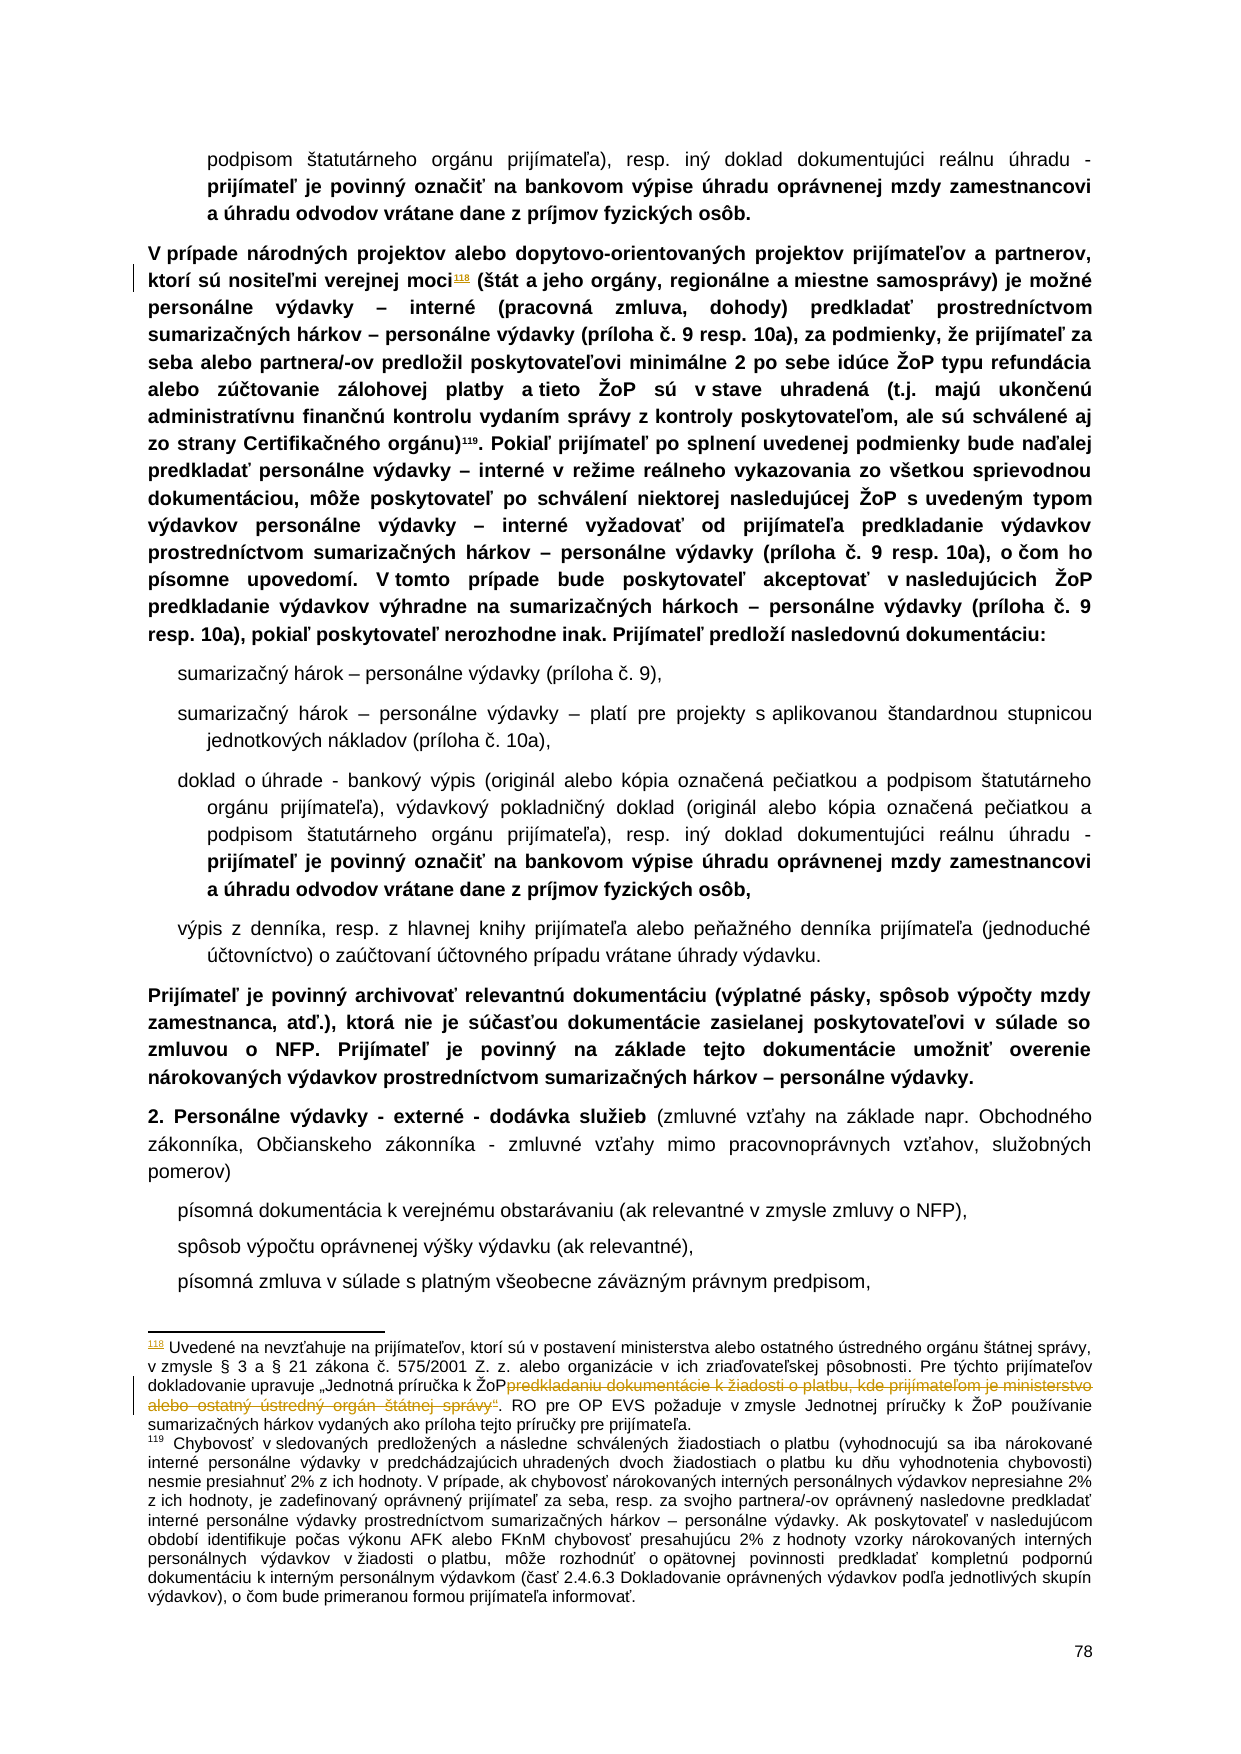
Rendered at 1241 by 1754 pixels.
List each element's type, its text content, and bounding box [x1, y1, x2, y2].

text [177, 148, 1092, 225]
text písomná dokumentácia k verejnému obstarávaniu (ak relevantné v zmysle zmluvy o NFP), [177, 1199, 1092, 1222]
text 2. Personálne výdavky - externé - dodávka služieb (zmluvné vzťahy na základe napr. Obchodného zákonníka, Občianskeho zákonníka - zmluvné vzťahy mimo pracovnoprávnych vzťahov, služobných pomerov) [148, 1105, 1092, 1182]
text sumarizačný hárok – personálne výdavky – platí pre projekty s aplikovanou štandardnou stupnicou jednotkových nákladov (príloha č. 10a), [177, 702, 1092, 752]
text písomná zmluva v súlade s platným všeobecne záväzným právnym predpisom, [177, 1270, 1092, 1292]
text sumarizačný hárok – personálne výdavky (príloha č. 9), [177, 662, 1092, 685]
text doklad o úhrade - bankový výpis (originál alebo kópia označená pečiatkou a podpisom štatutárneho orgánu prijímateľa), výdavkový pokladničný doklad (originál alebo kópia označená pečiatkou a podpisom štatutárneho orgánu prijímateľa), resp. iný doklad dokumentujúci reálnu úhradu - prijímateľ je povinný označiť na bankovom výpise úhradu oprávnenej mzdy zamestnancovi a úhradu odvodov vrátane dane z príjmov fyzických osôb, [177, 769, 1092, 900]
text výpis z denníka, resp. z hlavnej knihy prijímateľa alebo peňažného denníka prijímateľa (jednoduché účtovníctvo) o zaúčtovaní účtovného prípadu vrátane úhrady výdavku. [177, 917, 1092, 967]
text Prijímateľ je povinný archivovať relevantnú dokumentáciu (výplatné pásky, spôsob výpočty mzdy zamestnanca, atď.), ktorá nie je súčasťou dokumentácie zasielanej poskytovateľovi v súlade so zmluvou o NFP. Prijímateľ je povinný na základe tejto dokumentácie umožniť overenie nárokovaných výdavkov prostredníctvom sumarizačných hárkov – personálne výdavky. [148, 984, 1092, 1088]
text V prípade národných projektov alebo dopytovo-orientovaných projektov prijímateľov a partnerov, ktorí sú nositeľmi verejnej moci (štát a jeho orgány, regionálne a miestne samosprávy) je možné personálne výdavky – interné (pracovná zmluva, dohody) predkladať prostredníctvom sumarizačných hárkov – personálne výdavky (príloha č. 9 resp. 10a), za podmienky, že prijímateľ za seba alebo partnera/-ov predložil poskytovateľovi minimálne 2 po sebe idúce ŽoP typu refundácia alebo zúčtovanie zálohovej platby a tieto ŽoP sú v stave uhradená (t.j. majú ukončenú administratívnu finančnú kontrolu vydaním správy z kontroly poskytovateľom, ale sú schválené aj zo strany Certifikačného orgánu). Pokiaľ prijímateľ po splnení uvedenej podmienky bude naďalej predkladať personálne výdavky – interné v režime reálneho vykazovania zo všetkou sprievodnou dokumentáciou, môže poskytovateľ po schválení niektorej nasledujúcej ŽoP s uvedeným typom výdavkov personálne výdavky – interné vyžadovať od prijímateľa predkladanie výdavkov prostredníctvom sumarizačných hárkov – personálne výdavky (príloha č. 9 resp. 10a), o čom ho písomne upovedomí. V tomto prípade bude poskytovateľ akceptovať v nasledujúcich ŽoP predkladanie výdavkov výhradne na sumarizačných hárkoch – personálne výdavky (príloha č. 9 resp. 10a), pokiaľ poskytovateľ nerozhodne inak. Prijímateľ predloží nasledovnú dokumentáciu: [148, 242, 1092, 645]
text spôsob výpočtu oprávnenej výšky výdavku (ak relevantné), [177, 1234, 1092, 1257]
